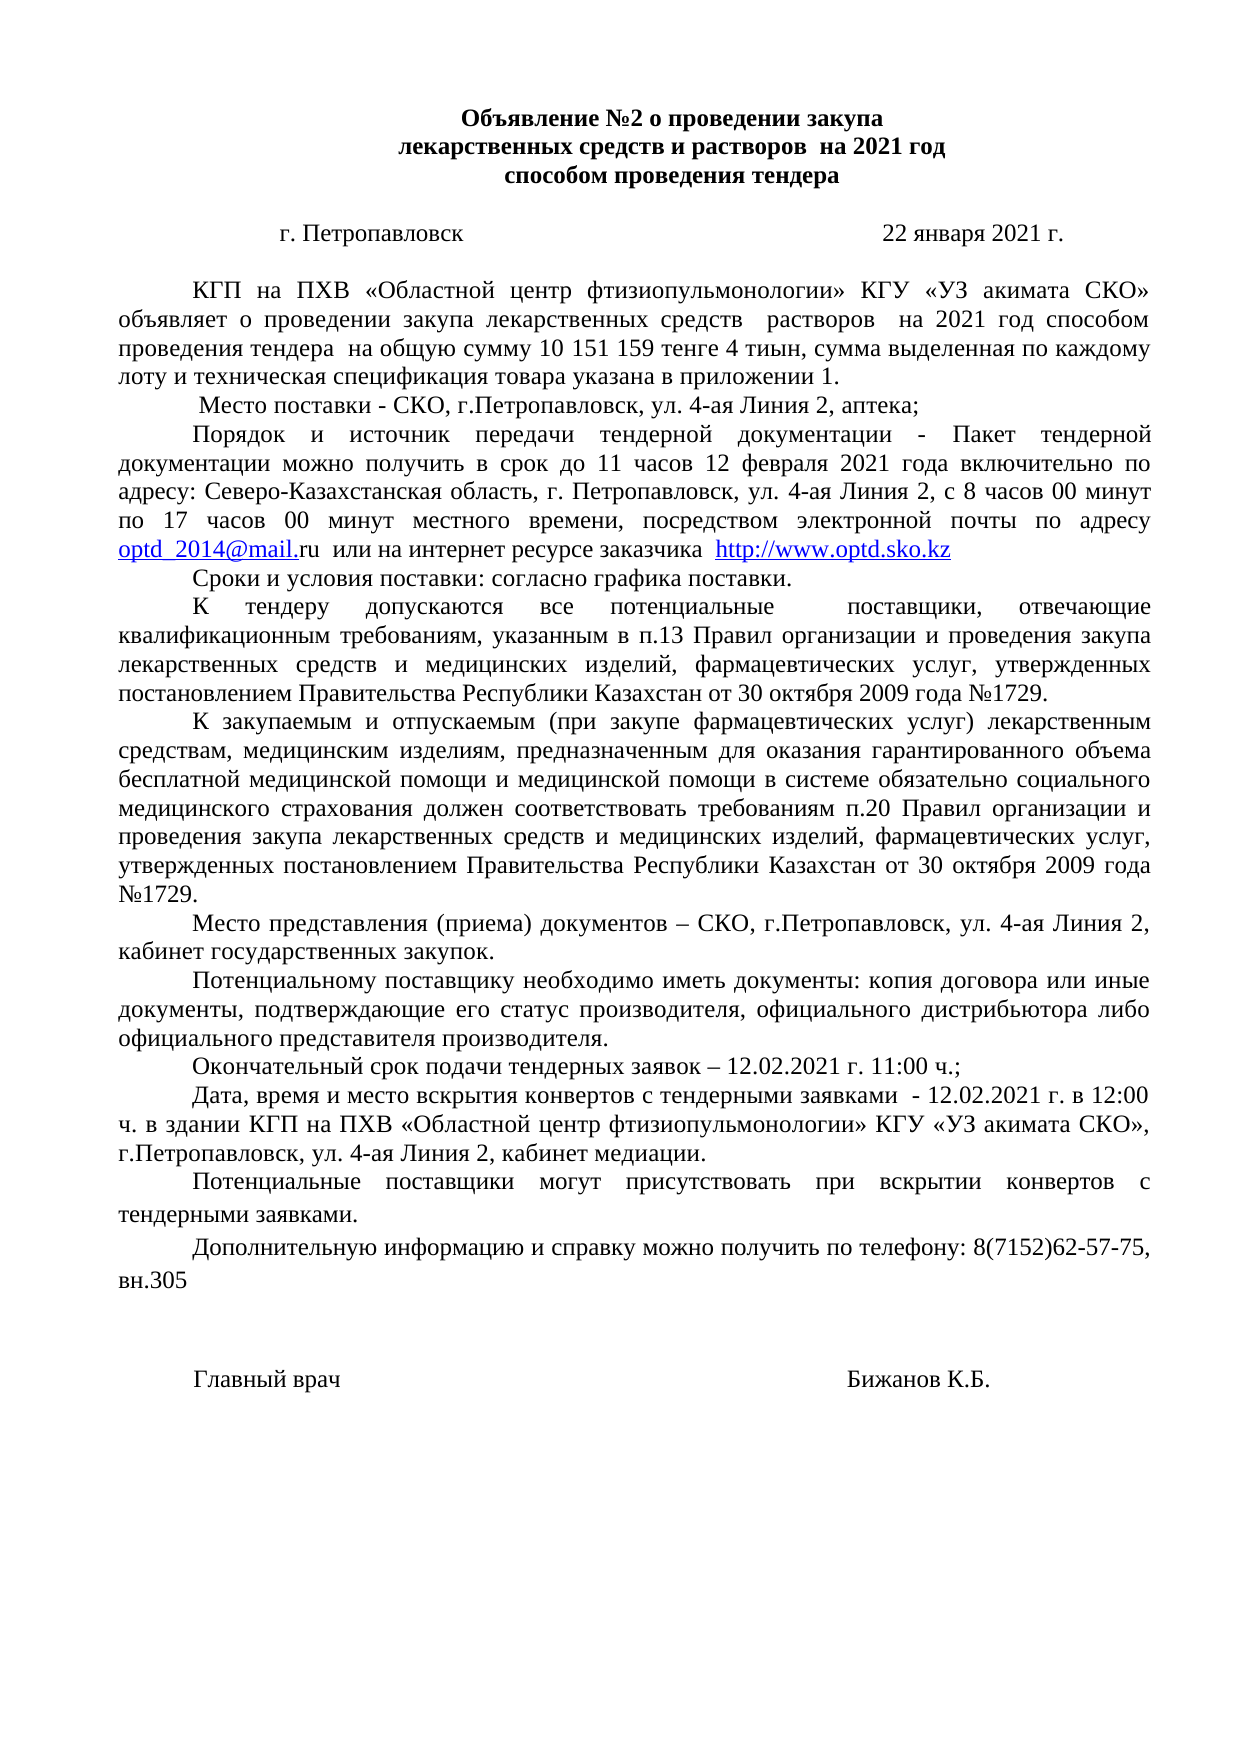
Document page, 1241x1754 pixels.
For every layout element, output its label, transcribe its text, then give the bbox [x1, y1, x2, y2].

text Окончательный срок подачи тендерных заявок – 12.02.2021 г. 11:00 ч.; [118, 1051, 1152, 1080]
subtitle Объявление №2 о проведении закупа [118, 103, 1152, 131]
text К закупаемым и отпускаемым (при закупе фармацевтических услуг) лекарственным средствам, медицинским изделиям, предназначенным для оказания гарантированного объема бесплатной медицинской помощи и медицинской помощи в системе обязательно социального медицинского страхования должен соответствовать требованиям п.20 Правил организации и проведения закупа лекарственных средств и медицинских изделий, фармацевтических услуг, утвержденных постановлением Правительства Республики Казахстан от 30 октября 2009 года №1729. [118, 706, 1152, 908]
text Потенциальному поставщику необходимо иметь документы: копия договора или иные документы, подтверждающие его статус производителя, официального дистрибьютора либо официального представителя производителя. [118, 965, 1152, 1051]
text Порядок и источник передачи тендерной документации - Пакет тендерной документации можно получить в срок до 11 часов 12 февраля 2021 года включительно по адресу: Северо-Казахстанская область, г. Петропавловск, ул. 4-ая Линия 2, с 8 часов 00 минут по 17 часов 00 минут местного времени, посредством электронной почты по адресу optd_2014@mail.ru или на интернет ресурсе заказчика http://www.optd.sko.kz [118, 419, 1152, 563]
text Дополнительную информацию и справку можно получить по телефону: 8(7152)62-57-75, вн.305 [118, 1232, 1152, 1294]
text Место представления (приема) документов – СКО, г.Петропавловск, ул. 4-ая Линия 2, кабинет государственных закупок. [118, 908, 1152, 965]
text Потенциальные поставщики могут присутствовать при вскрытии конвертов с тендерными заявками. [118, 1166, 1152, 1228]
text КГП на ПХВ «Областной центр фтизиопульмонологии» КГУ «УЗ акимата СКО» объявляет о проведении закупа лекарственных средств растворов на 2021 год способом проведения тендера на общую сумму 10 151 159 тенге 4 тиын, сумма выделенная по каждому лоту и техническая спецификация товара указана в приложении 1. [118, 275, 1152, 390]
text Сроки и условия поставки: согласно графика поставки. [118, 563, 1152, 591]
subtitle лекарственных средств и растворов на 2021 год [118, 131, 1152, 160]
text Дата, время и место вскрытия конвертов с тендерными заявками - 12.02.2021 г. в 12:00 ч. в здании КГП на ПХВ «Областной центр фтизиопульмонологии» КГУ «УЗ акимата СКО», г.Петропавловск, ул. 4-ая Линия 2, кабинет медиации. [118, 1080, 1152, 1166]
text Место поставки - СКО, г.Петропавловск, ул. 4-ая Линия 2, аптека; [118, 390, 1152, 419]
text К тендеру допускаются все потенциальные поставщики, отвечающие квалификационным требованиям, указанным в п.13 Правил организации и проведения закупа лекарственных средств и медицинских изделий, фармацевтических услуг, утвержденных постановлением Правительства Республики Казахстан от 30 октября 2009 года №1729. [118, 591, 1152, 706]
text Главный врач Бижанов К.Б. [118, 1364, 1152, 1393]
subtitle г. Петропавловск 22 января 2021 г. [118, 218, 1152, 246]
subtitle способом проведения тендера [118, 160, 1152, 189]
